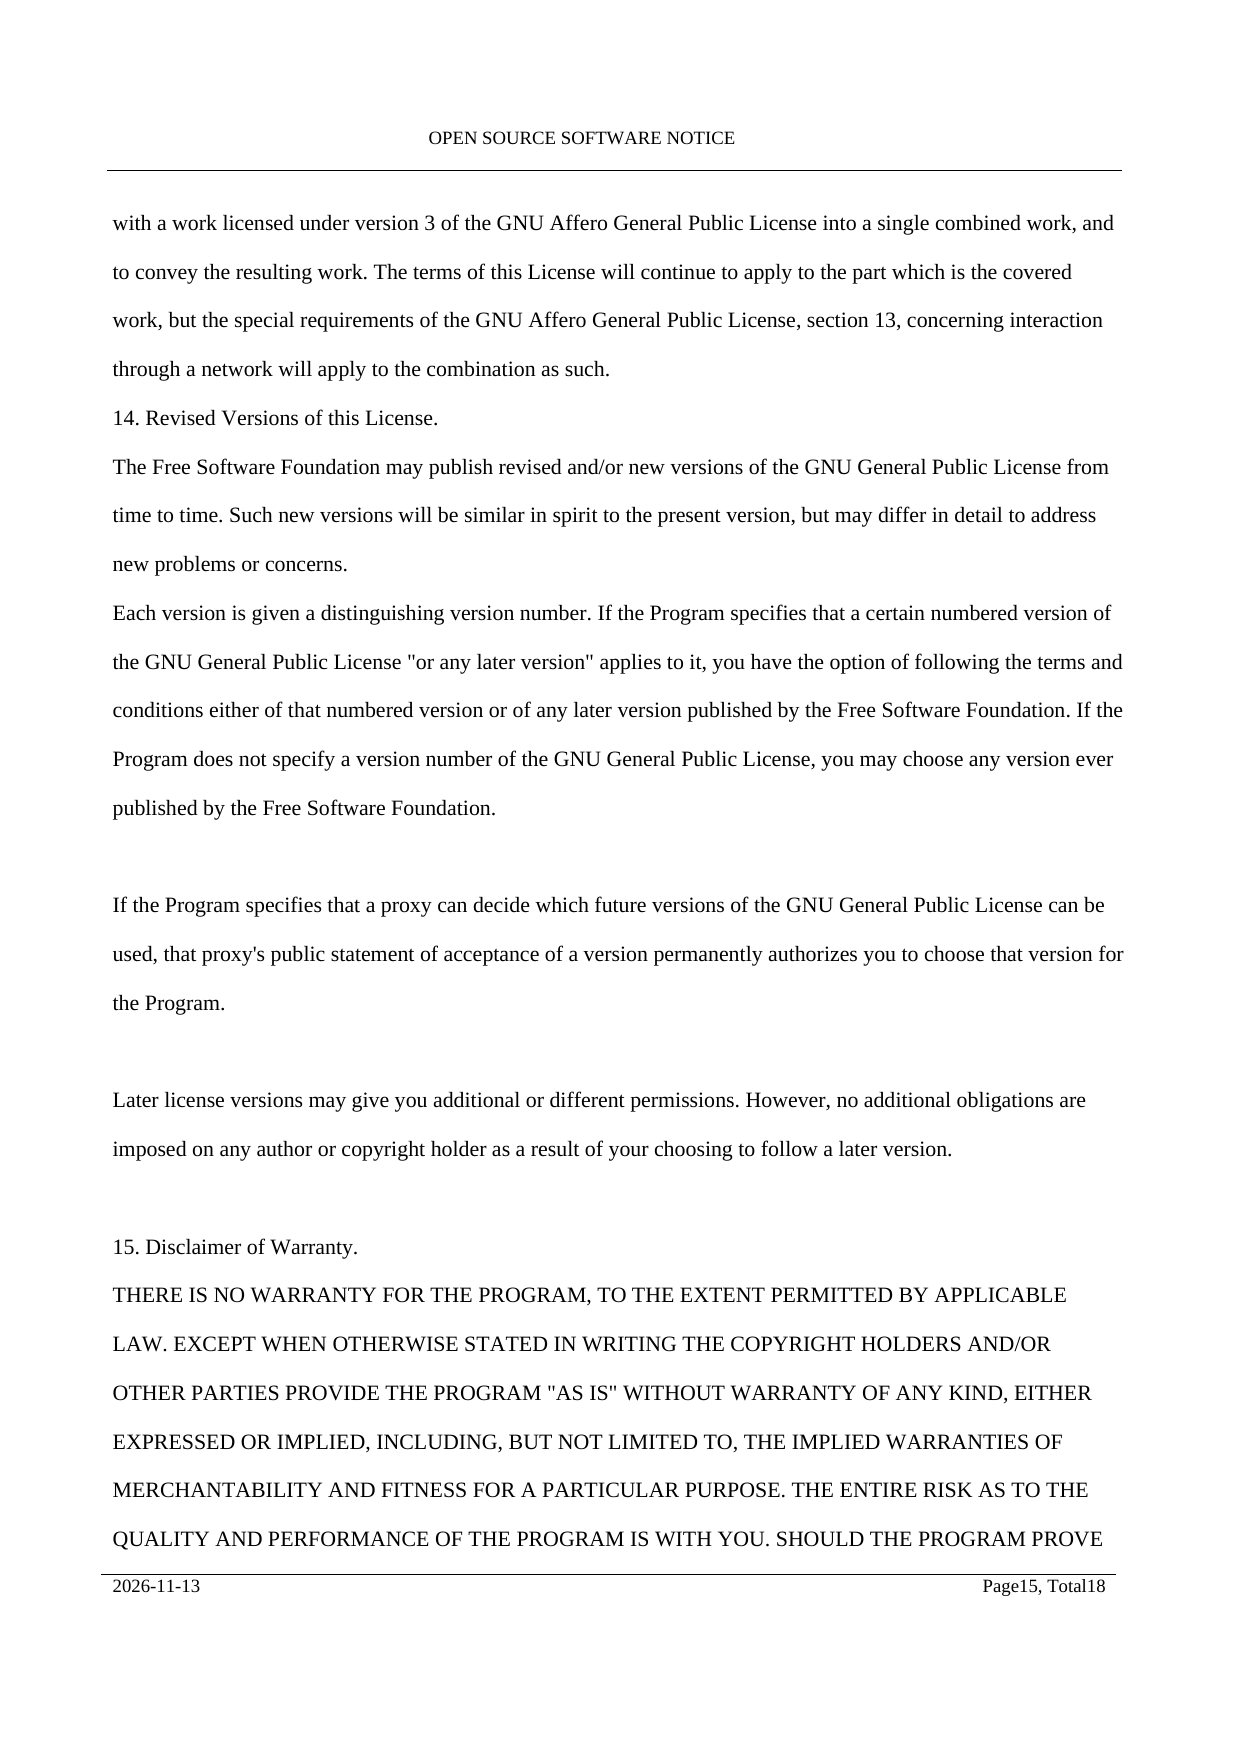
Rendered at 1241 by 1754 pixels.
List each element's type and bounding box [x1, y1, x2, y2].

text [112, 206, 1128, 1555]
